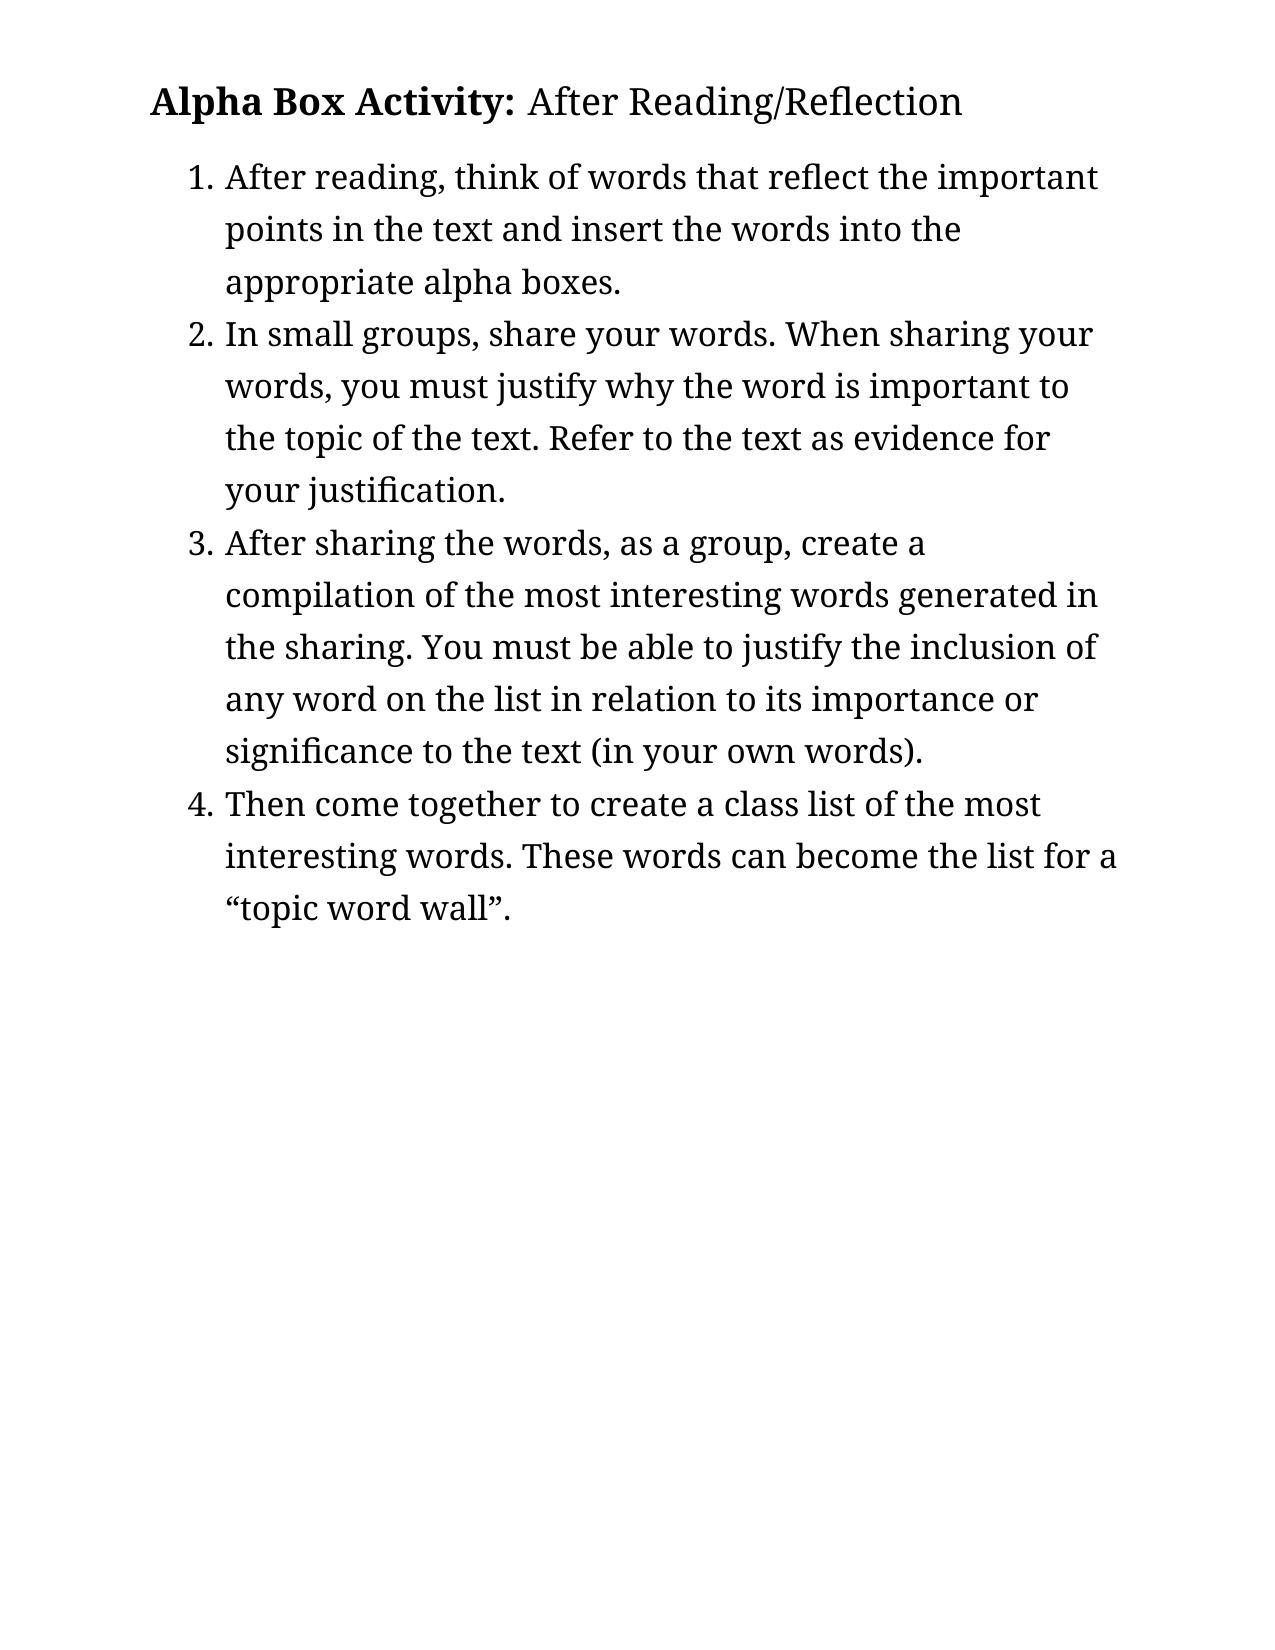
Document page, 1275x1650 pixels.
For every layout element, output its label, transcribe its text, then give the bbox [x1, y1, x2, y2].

list Then come together to create a class list of the most interesting words. These words can become the list for a “topic word wall”. [187, 780, 1125, 930]
list In small groups, share your words. When sharing your words, you must justify why the word is important to the topic of the text. Refer to the text as evidence for your justification. [187, 311, 1125, 513]
list After sharing the words, as a group, create a compilation of the most interesting words generated in the sharing. You must be able to justify the inclusion of any word on the list in relation to its importance or significance to the text (in your own words). [187, 519, 1125, 773]
list After reading, think of words that reflect the important points in the text and insert the words into the appropriate alpha boxes. [187, 154, 1125, 304]
